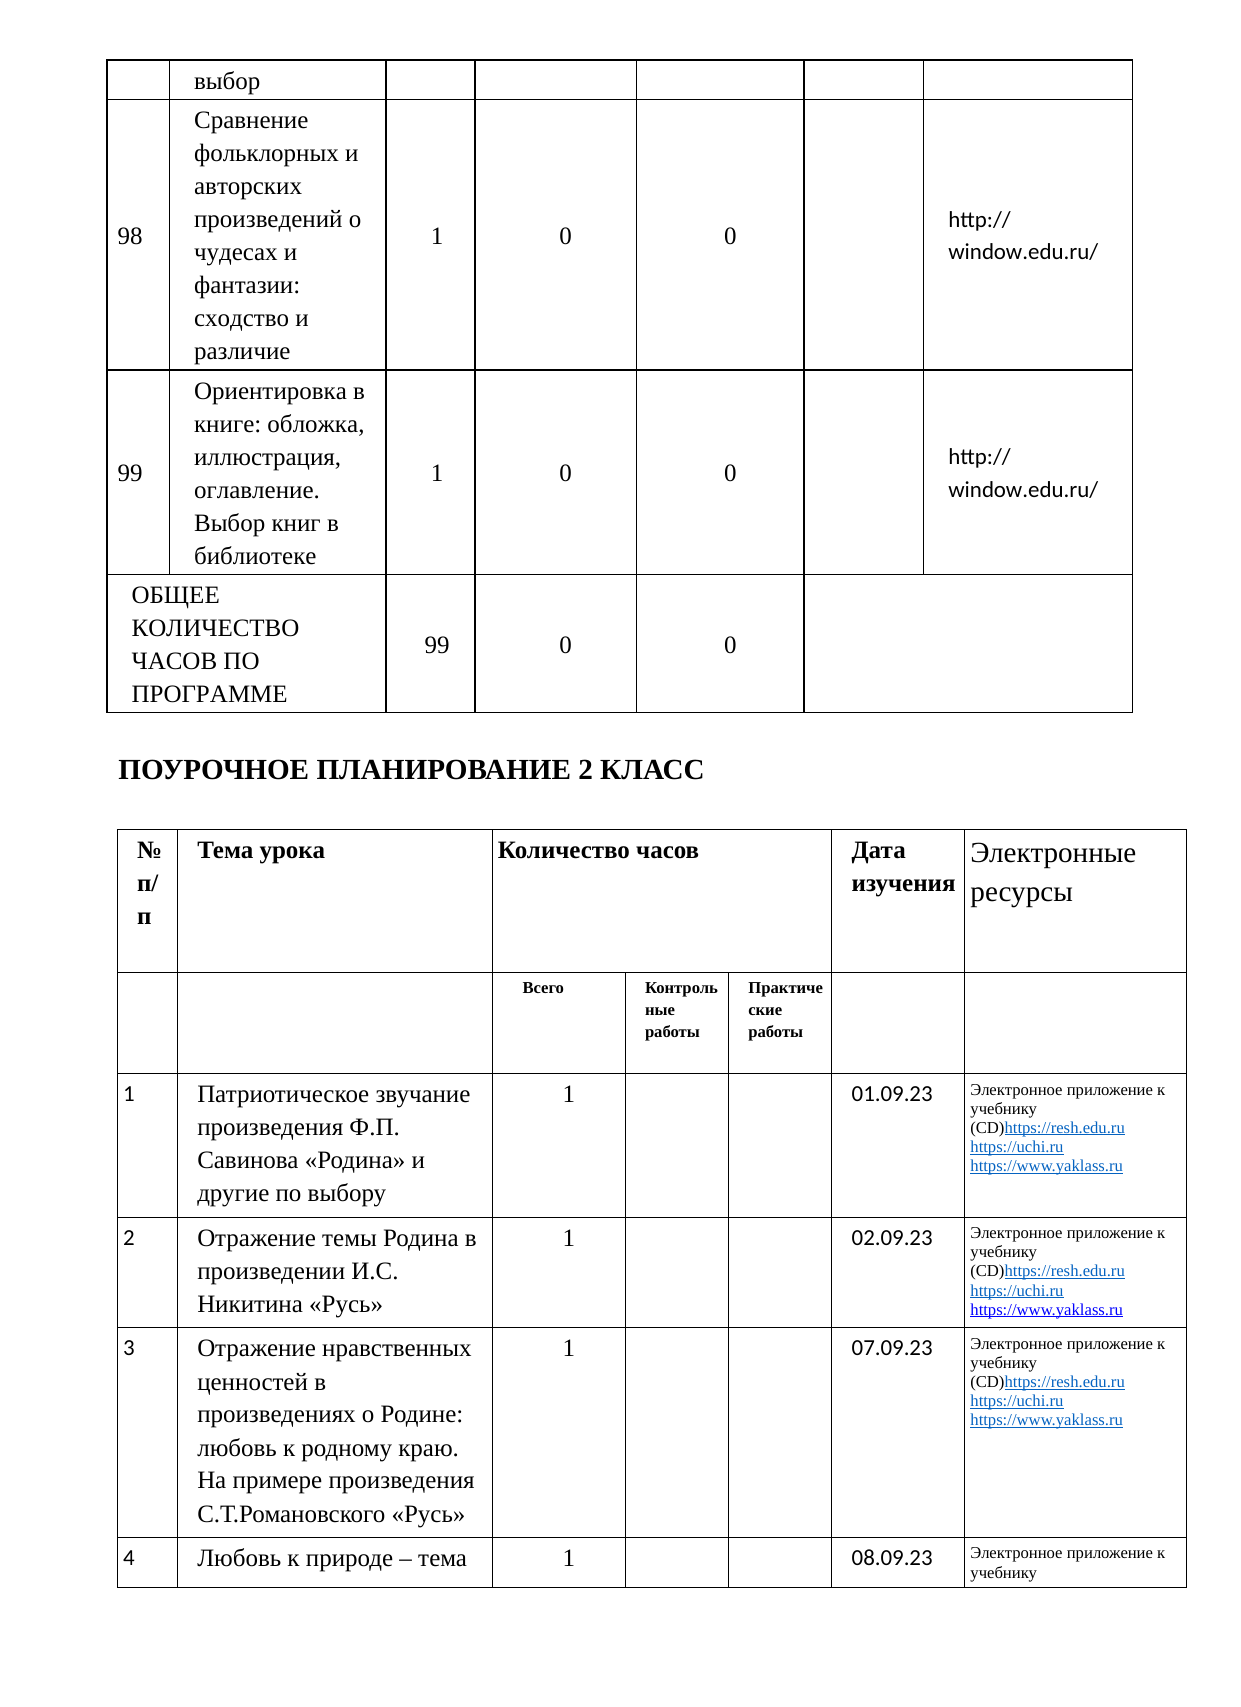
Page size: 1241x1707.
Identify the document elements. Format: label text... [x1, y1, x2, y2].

table_cell Контрольные работы [626, 973, 728, 1073]
table_cell 1 [387, 100, 474, 369]
table_cell 99 [108, 371, 169, 573]
table_cell [832, 973, 964, 1073]
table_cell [924, 61, 1132, 98]
table_cell 0 [476, 100, 636, 369]
table_cell http://window.edu.ru/ [924, 371, 1132, 573]
table_header Дата изучения [832, 830, 964, 972]
table_cell 02.09.23 [832, 1218, 964, 1327]
table_cell 1 [493, 1538, 625, 1587]
table_cell 1 [493, 1074, 625, 1217]
table_cell 1 [493, 1218, 625, 1327]
table_cell 1 [493, 1328, 625, 1537]
table_cell [729, 1074, 831, 1217]
table_cell 1 [118, 1074, 177, 1217]
table_cell [805, 371, 923, 573]
table_cell 01.09.23 [832, 1074, 964, 1217]
table_cell Отражение темы Родина в произведении И.С. Никитина «Русь» [178, 1218, 492, 1327]
table_cell 0 [476, 575, 636, 712]
table_cell 0 [637, 575, 803, 712]
table_cell Электронное приложение к учебнику(СD)https://resh.edu.ru https://uchi.ru https://www.yaklass.ru [965, 1218, 1186, 1327]
table_header Тема урока [178, 830, 492, 972]
table_header № п/п [118, 830, 177, 972]
table_cell 0 [637, 100, 803, 369]
table_cell [626, 1074, 728, 1217]
table_cell 0 [637, 371, 803, 573]
table_cell ОБЩЕЕ КОЛИЧЕСТВО ЧАСОВ ПО ПРОГРАММЕ [108, 575, 385, 712]
table_cell Сравнение фольклорных и авторских произведений о чудесах и фантазии: сходство и различие [170, 100, 385, 369]
table_cell 0 [637, 61, 803, 98]
table_cell 0 [476, 371, 636, 573]
table_cell [729, 1218, 831, 1327]
table_cell [118, 973, 177, 1073]
table_cell [805, 100, 923, 369]
table_cell [729, 1538, 831, 1587]
table_cell Патриотическое звучание произведения Ф.П. Савинова «Родина» и другие по выбору [178, 1074, 492, 1217]
table_cell 3 [118, 1328, 177, 1537]
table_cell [965, 1538, 1186, 1587]
table_cell Практические работы [729, 973, 831, 1073]
table_cell 99 [387, 575, 474, 712]
table_cell [626, 1538, 728, 1587]
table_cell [170, 61, 385, 98]
table_cell 2 [118, 1218, 177, 1327]
table_cell [965, 973, 1186, 1073]
text ПОУРОЧНОЕ ПЛАНИРОВАНИЕ 2 КЛАСС [118, 752, 1122, 786]
table_cell Электронное приложение к учебнику(СD)https://resh.edu.ru https://uchi.ru https://www.yaklass.ru [965, 1328, 1186, 1537]
table_cell Электронное приложение к учебнику(СD)https://resh.edu.ru https://uchi.ru https://www.yaklass.ru [965, 1074, 1186, 1217]
table_cell 07.09.23 [832, 1328, 964, 1537]
table_cell [805, 575, 1132, 712]
table_cell [626, 1328, 728, 1537]
table_cell 1 [387, 61, 474, 98]
table_cell 4 [118, 1538, 177, 1587]
table_cell [178, 973, 492, 1073]
table_cell [729, 1328, 831, 1537]
table_cell Отражение нравственных ценностей в произведениях о Родине: любовь к родному краю. На примере произведения С.Т.Романовского «Русь» [178, 1328, 492, 1537]
table_cell 97 [108, 61, 169, 98]
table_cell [178, 1538, 492, 1587]
table_cell 0 [476, 61, 636, 98]
table_cell 1 [387, 371, 474, 573]
table_header Количество часов [493, 830, 831, 972]
table_cell [626, 1218, 728, 1327]
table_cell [924, 100, 1132, 369]
table_cell Ориентировка в книге: обложка, иллюстрация, оглавление. Выбор книг в библиотеке [170, 371, 385, 573]
table_cell 98 [108, 100, 169, 369]
table_cell Всего [493, 973, 625, 1073]
table_header Электронные ресурсы [965, 830, 1186, 972]
table_cell [805, 61, 923, 98]
table_cell 08.09.23 [832, 1538, 964, 1587]
